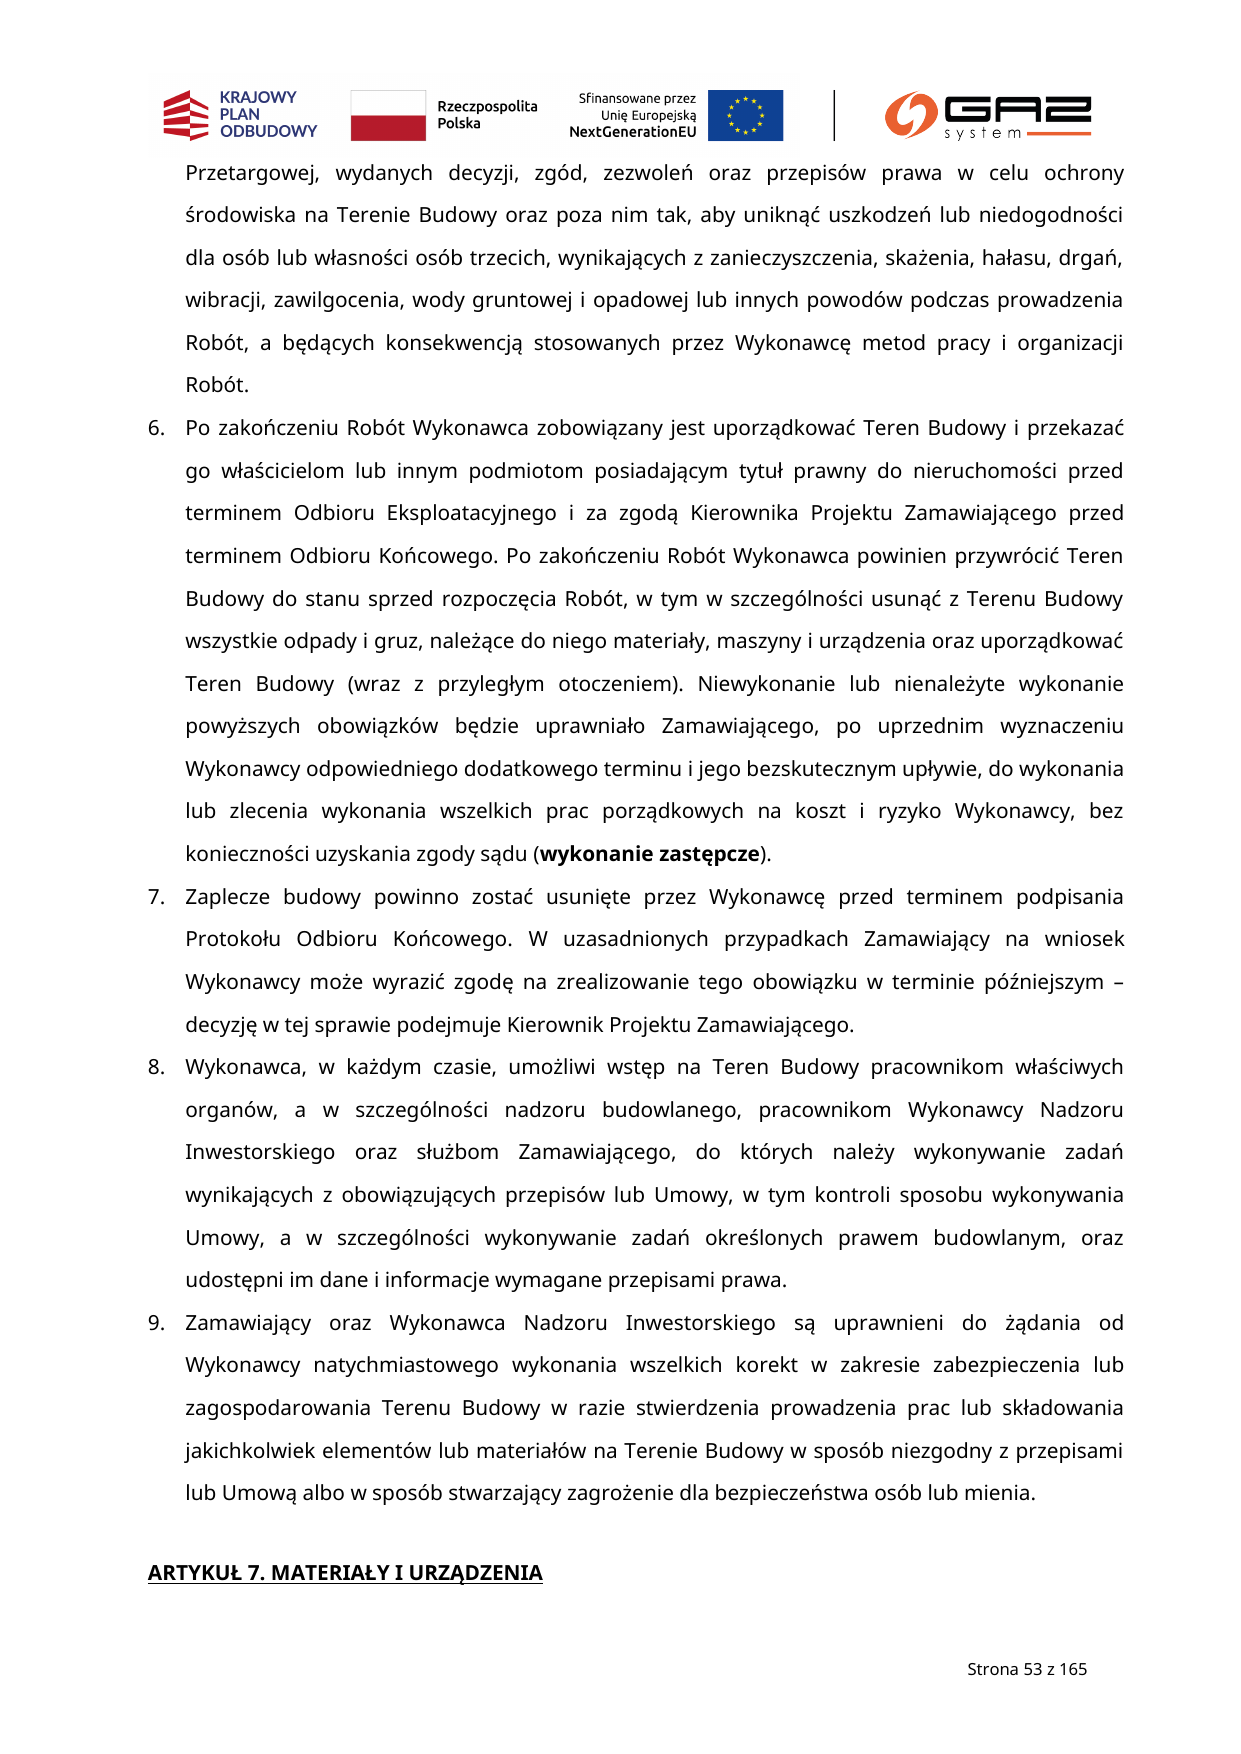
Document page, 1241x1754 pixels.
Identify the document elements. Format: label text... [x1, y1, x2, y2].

list Zaplecze budowy powinno zostać usunięte przez Wykonawcę przed terminem podpisania Protokołu Odbioru Końcowego. W uzasadnionych przypadkach Zamawiający na wniosek Wykonawcy może wyrazić zgodę na zrealizowanie tego obowiązku w terminie późniejszym – decyzję w tej sprawie podejmuje Kierownik Projektu Zamawiającego. [148, 882, 1125, 1038]
list Zamawiający oraz Wykonawca Nadzoru Inwestorskiego są uprawnieni do żądania od Wykonawcy natychmiastowego wykonania wszelkich korekt w zakresie zabezpieczenia lub zagospodarowania Terenu Budowy w razie stwierdzenia prowadzenia prac lub składowania jakichkolwiek elementów lub materiałów na Terenie Budowy w sposób niezgodny z przepisami lub Umową albo w sposób stwarzający zagrożenie dla bezpieczeństwa osób lub mienia. [148, 1308, 1125, 1507]
list Po zakończeniu Robót Wykonawca zobowiązany jest uporządkować Teren Budowy i przekazać go właścicielom lub innym podmiotom posiadającym tytuł prawny do nieruchomości przed terminem Odbioru Eksploatacyjnego i za zgodą Kierownika Projektu Zamawiającego przed terminem Odbioru Końcowego. Po zakończeniu Robót Wykonawca powinien przywrócić Teren Budowy do stanu sprzed rozpoczęcia Robót, w tym w szczególności usunąć z Terenu Budowy wszystkie odpady i gruz, należące do niego materiały, maszyny i urządzenia oraz uporządkować Teren Budowy (wraz z przyległym otoczeniem). Niewykonanie lub nienależyte wykonanie powyższych obowiązków będzie uprawniało Zamawiającego, po uprzednim wyznaczeniu Wykonawcy odpowiedniego dodatkowego terminu i jego bezskutecznym upływie, do wykonania lub zlecenia wykonania wszelkich prac porządkowych na koszt i ryzyko Wykonawcy, bez konieczności uzyskania zgody sądu (wykonanie zastępcze). [148, 413, 1125, 868]
subtitle ARTYKUŁ 7. MATERIAŁY i URZĄDZENIA [148, 1558, 1125, 1587]
picture [147, 73, 1108, 158]
list Wykonawca, w każdym czasie, umożliwi wstęp na Teren Budowy pracownikom właściwych organów, a w szczególności nadzoru budowlanego, pracownikom Wykonawcy Nadzoru Inwestorskiego oraz służbom Zamawiającego, do których należy wykonywanie zadań wynikających z obowiązujących przepisów lub Umowy, w tym kontroli sposobu wykonywania Umowy, a w szczególności wykonywanie zadań określonych prawem budowlanym, oraz udostępni im dane i informacje wymagane przepisami prawa. [148, 1052, 1125, 1294]
